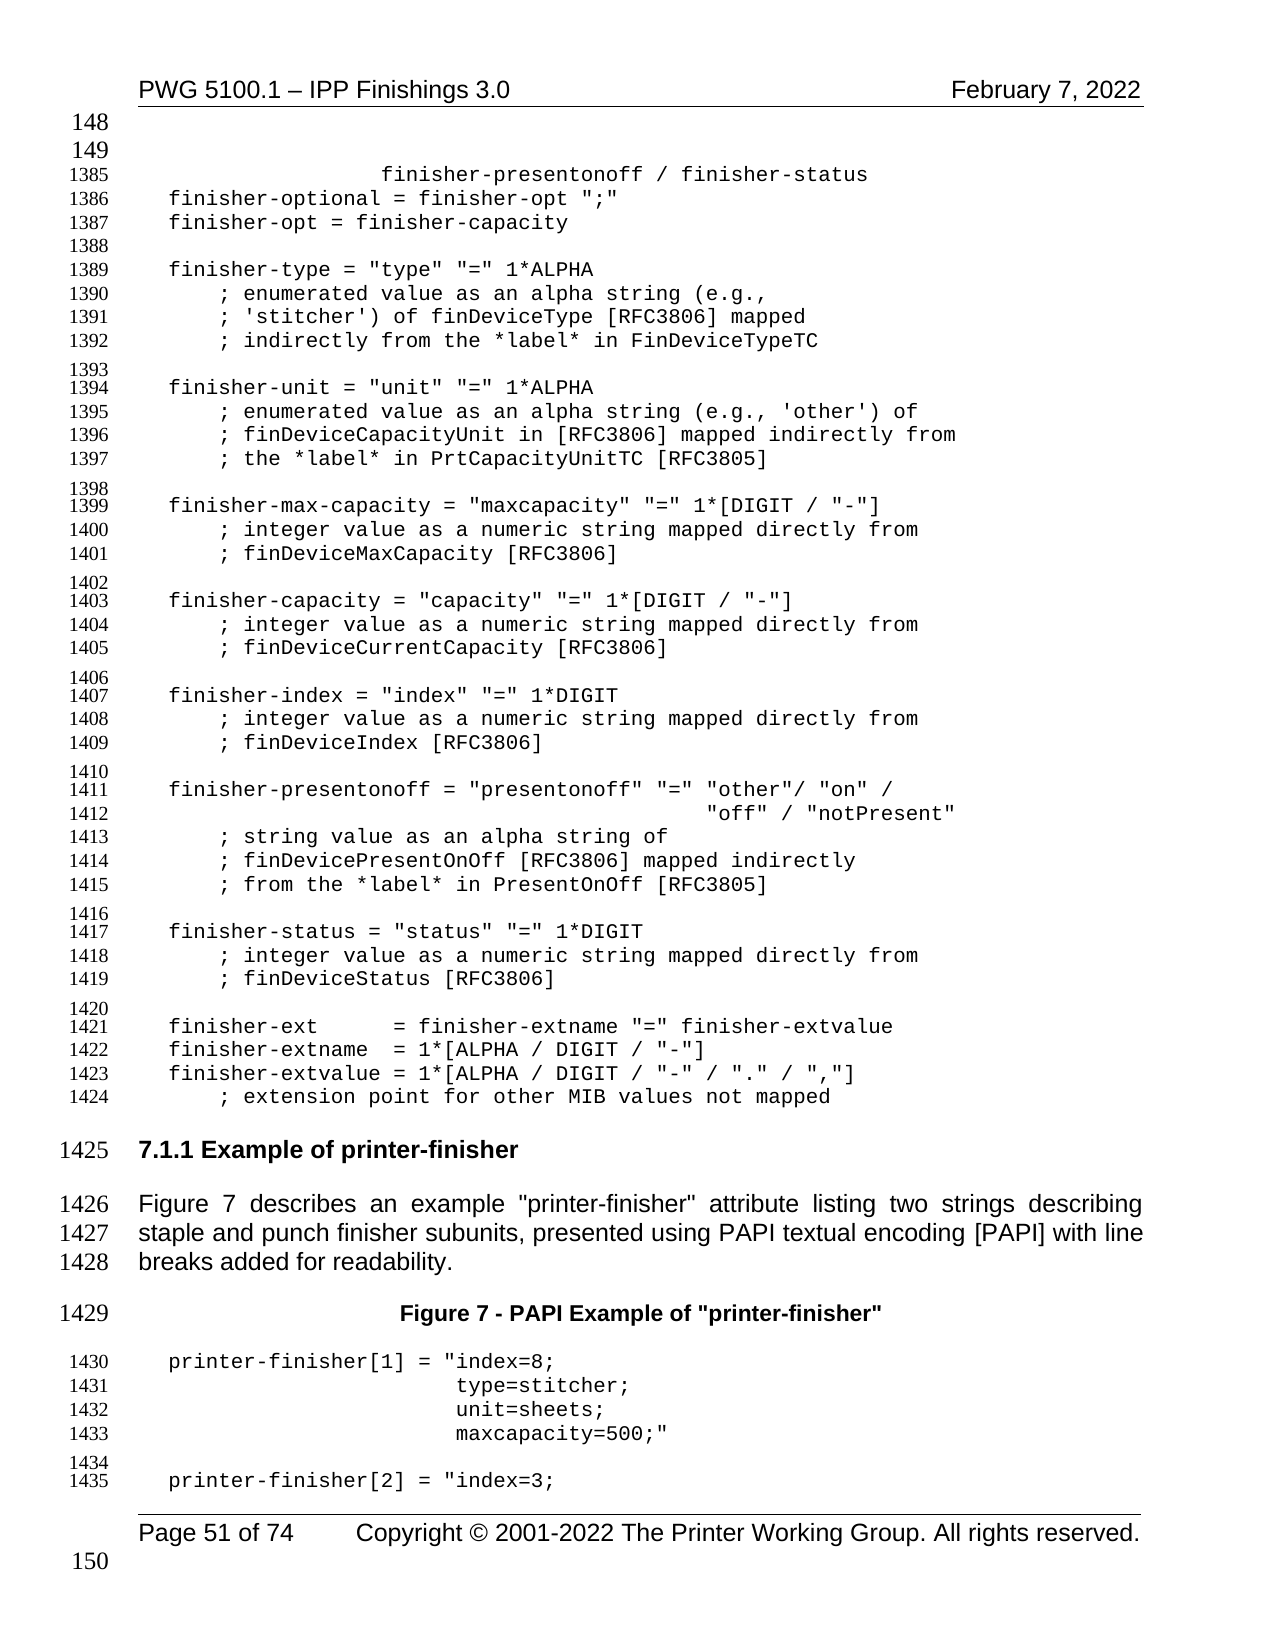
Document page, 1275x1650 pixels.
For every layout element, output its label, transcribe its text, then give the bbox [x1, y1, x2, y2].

text printer-finisher[2] = "index=3; [168, 1470, 1144, 1493]
text unit=sheets; [168, 1399, 1144, 1422]
text ; the *label* in PrtCapacityUnitTC [RFC3805] [168, 448, 1144, 472]
text ; enumerated value as an alpha string (e.g., [168, 283, 1144, 306]
text maxcapacity=500;" [168, 1422, 1144, 1446]
text finisher-extvalue = 1*[ALPHA / DIGIT / "-" / "." / ","] [168, 1063, 1144, 1087]
text finisher-ext = finisher-extname "=" finisher-extvalue [168, 1016, 1144, 1039]
text ; integer value as a numeric string mapped directly from [168, 945, 1144, 968]
text ; finDeviceIndex [RFC3806] [168, 732, 1144, 756]
text ; finDeviceMaxCapacity [RFC3806] [168, 543, 1144, 566]
text ; string value as an alpha string of [168, 826, 1144, 850]
text type=stitcher; [168, 1375, 1144, 1399]
text finisher-max-capacity = "maxcapacity" "=" 1*[DIGIT / "-"] [168, 495, 1144, 519]
text Example of printer-finisher [138, 1135, 1144, 1164]
text finisher-extname = 1*[ALPHA / DIGIT / "-"] [168, 1039, 1144, 1063]
text finisher-capacity = "capacity" "=" 1*[DIGIT / "-"] [168, 590, 1144, 614]
text ; indirectly from the *label* in FinDeviceTypeTC [168, 330, 1144, 353]
text ; enumerated value as an alpha string (e.g., 'other') of [168, 401, 1144, 424]
text finisher-index = "index" "=" 1*DIGIT [168, 684, 1144, 708]
text finisher-type = "type" "=" 1*ALPHA [168, 259, 1144, 283]
text finisher-unit = "unit" "=" 1*ALPHA [168, 377, 1144, 401]
text ; finDevicePresentOnOff [RFC3806] mapped indirectly [168, 850, 1144, 874]
text ; integer value as a numeric string mapped directly from [168, 708, 1144, 732]
text finisher-presentonoff / finisher-status [168, 164, 1144, 188]
text ; from the *label* in PresentOnOff [RFC3805] [168, 874, 1144, 897]
text ; integer value as a numeric string mapped directly from [168, 614, 1144, 637]
text finisher-optional = finisher-opt ";" [168, 188, 1144, 212]
text finisher-opt = finisher-capacity [168, 212, 1144, 235]
text Figure 7 - PAPI Example of "printer-finisher" [138, 1300, 1144, 1327]
text "off" / "notPresent" [168, 803, 1144, 826]
text ; extension point for other MIB values not mapped [168, 1087, 1144, 1110]
text ; finDeviceCapacityUnit in [RFC3806] mapped indirectly from [168, 424, 1144, 448]
text ; finDeviceCurrentCapacity [RFC3806] [168, 637, 1144, 661]
text ; 'stitcher') of finDeviceType [RFC3806] mapped [168, 306, 1144, 330]
text finisher-presentonoff = "presentonoff" "=" "other"/ "on" / [168, 779, 1144, 803]
text ; finDeviceStatus [RFC3806] [168, 968, 1144, 992]
text finisher-status = "status" "=" 1*DIGIT [168, 921, 1144, 945]
text ; integer value as a numeric string mapped directly from [168, 519, 1144, 543]
text Figure 7 describes an example "printer-finisher" attribute listing two strings describing staple and punch finisher subunits, presented using PAPI textual encoding [PAPI] with line breaks added for readability. [138, 1189, 1144, 1275]
text printer-finisher[1] = "index=8; [168, 1352, 1144, 1375]
